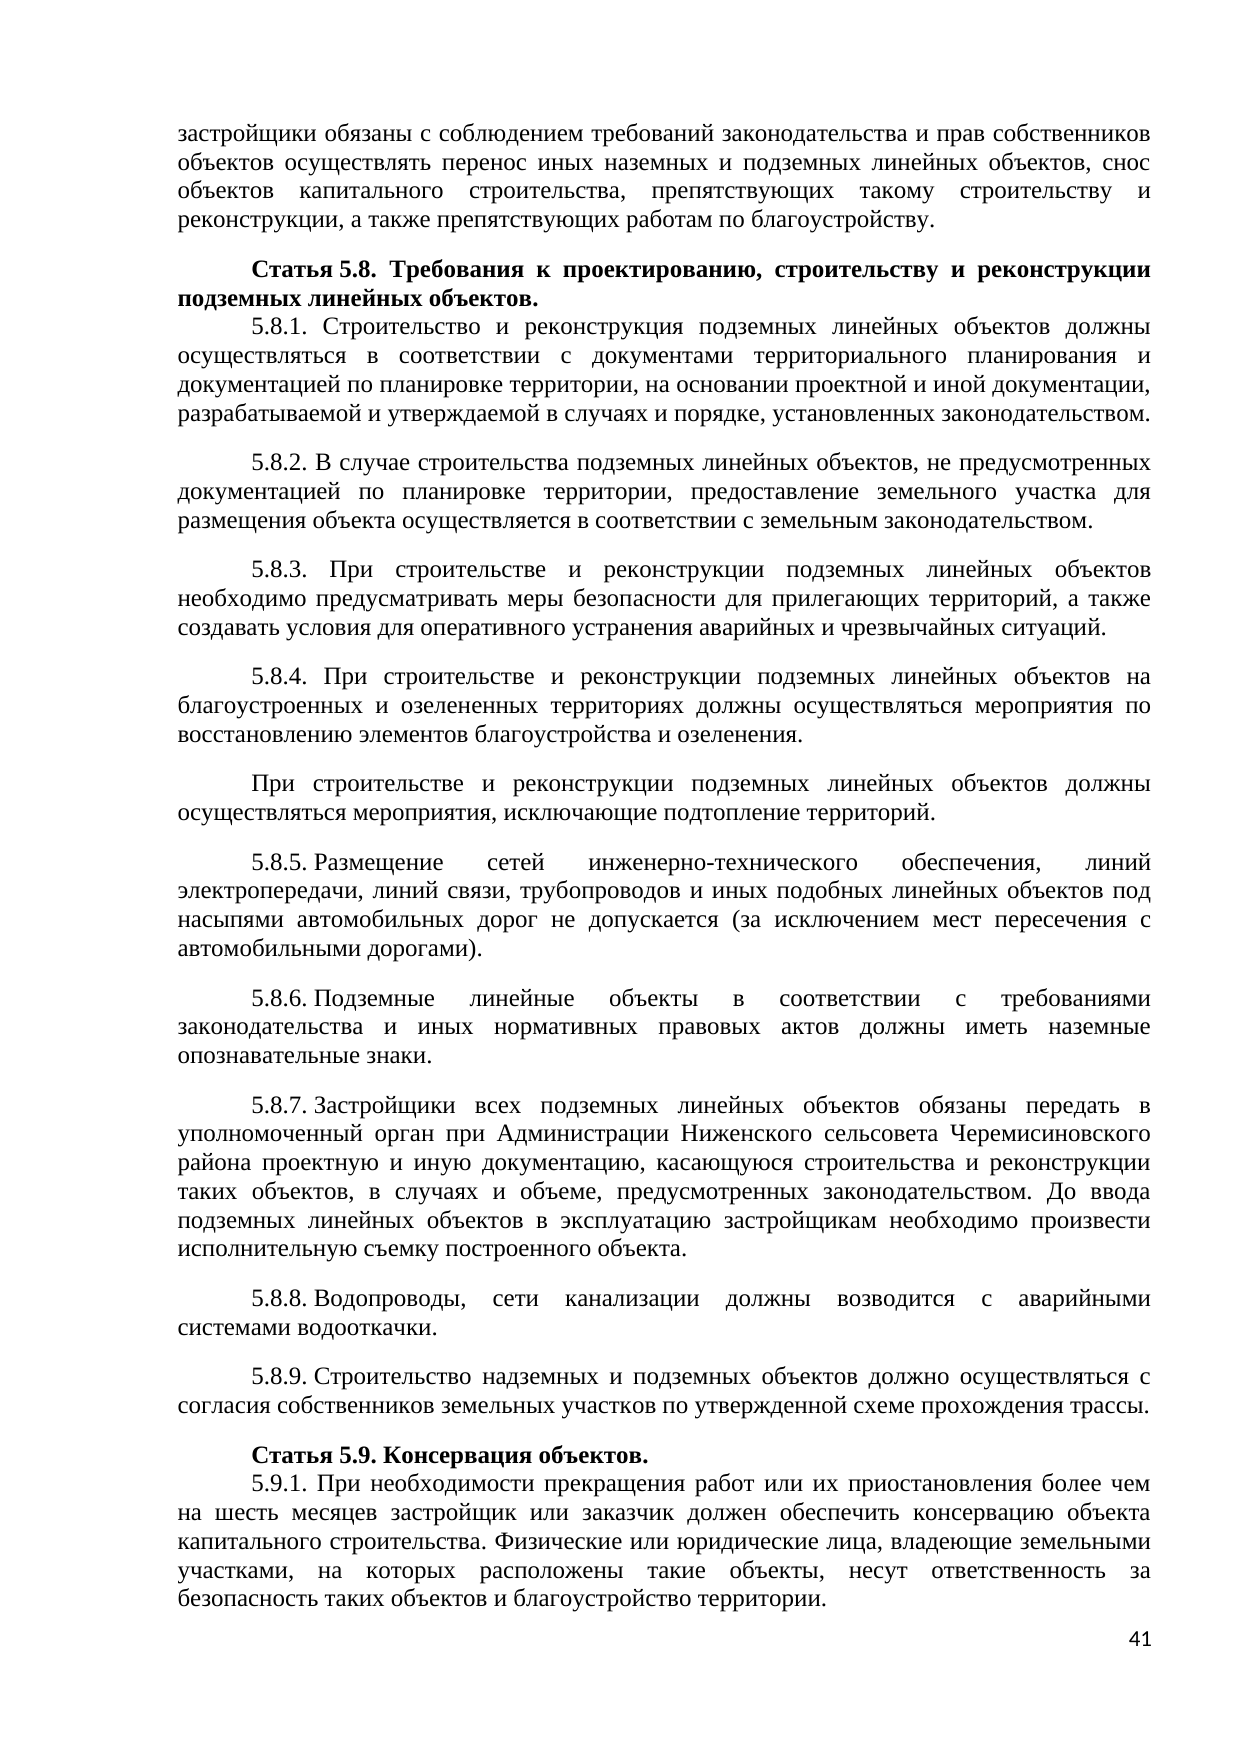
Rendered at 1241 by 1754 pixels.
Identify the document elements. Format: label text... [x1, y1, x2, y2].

text 5.8.8. Водопроводы, сети канализации должны возводится с аварийными системами водооткачки. [177, 1283, 1152, 1341]
text 5.8.5. Размещение сетей инженерно-технического обеспечения, линий электропередачи, линий связи, трубопроводов и иных подобных линейных объектов под насыпями автомобильных дорог не допускается (за исключением мест пересечения с автомобильными дорогами). [177, 847, 1152, 962]
text 5.8.9. Строительство надземных и подземных объектов должно осуществляться с согласия собственников земельных участков по утвержденной схеме прохождения трассы. [177, 1361, 1152, 1419]
text 5.8.3. При строительстве и реконструкции подземных линейных объектов необходимо предусматривать меры безопасности для прилегающих территорий, а также создавать условия для оперативного устранения аварийных и чрезвычайных ситуаций. [177, 554, 1152, 641]
text 5.9.1. При необходимости прекращения работ или их приостановления более чем на шесть месяцев застройщик или заказчик должен обеспечить консервацию объекта капитального строительства. Физические или юридические лица, владеющие земельными участками, на которых расположены такие объекты, несут ответственность за безопасность таких объектов и благоустройство территории. [177, 1468, 1152, 1612]
text 5.8.6. Подземные линейные объекты в соответствии с требованиями законодательства и иных нормативных правовых актов должны иметь наземные опознавательные знаки. [177, 983, 1152, 1069]
text 5.8.7. Застройщики всех подземных линейных объектов обязаны передать в уполномоченный орган при Администрации Ниженского сельсовета Черемисиновского района проектную и иную документацию, касающуюся строительства и реконструкции таких объектов, в случаях и объеме, предусмотренных законодательством. До ввода подземных линейных объектов в эксплуатацию застройщикам необходимо произвести исполнительную съемку построенного объекта. [177, 1090, 1152, 1262]
text 5.8.2. В случае строительства подземных линейных объектов, не предусмотренных документацией по планировке территории, предоставление земельного участка для размещения объекта осуществляется в соответствии с земельным законодательством. [177, 447, 1152, 533]
text 5.8.1. Строительство и реконструкция подземных линейных объектов должны осуществляться в соответствии с документами территориального планирования и документацией по планировке территории, на основании проектной и иной документации, разрабатываемой и утверждаемой в случаях и порядке, установленных законодательством. [177, 311, 1152, 426]
text При строительстве и реконструкции подземных линейных объектов должны осуществляться мероприятия, исключающие подтопление территорий. [177, 768, 1152, 826]
list Требования к проектированию, строительству и реконструкции подземных линейных объектов. [177, 254, 1152, 311]
list Консервация объектов. [177, 1440, 1152, 1468]
text 5.8.4. При строительстве и реконструкции подземных линейных объектов на благоустроенных и озелененных территориях должны осуществляться мероприятия по восстановлению элементов благоустройства и озеленения. [177, 661, 1152, 748]
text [177, 118, 1152, 233]
